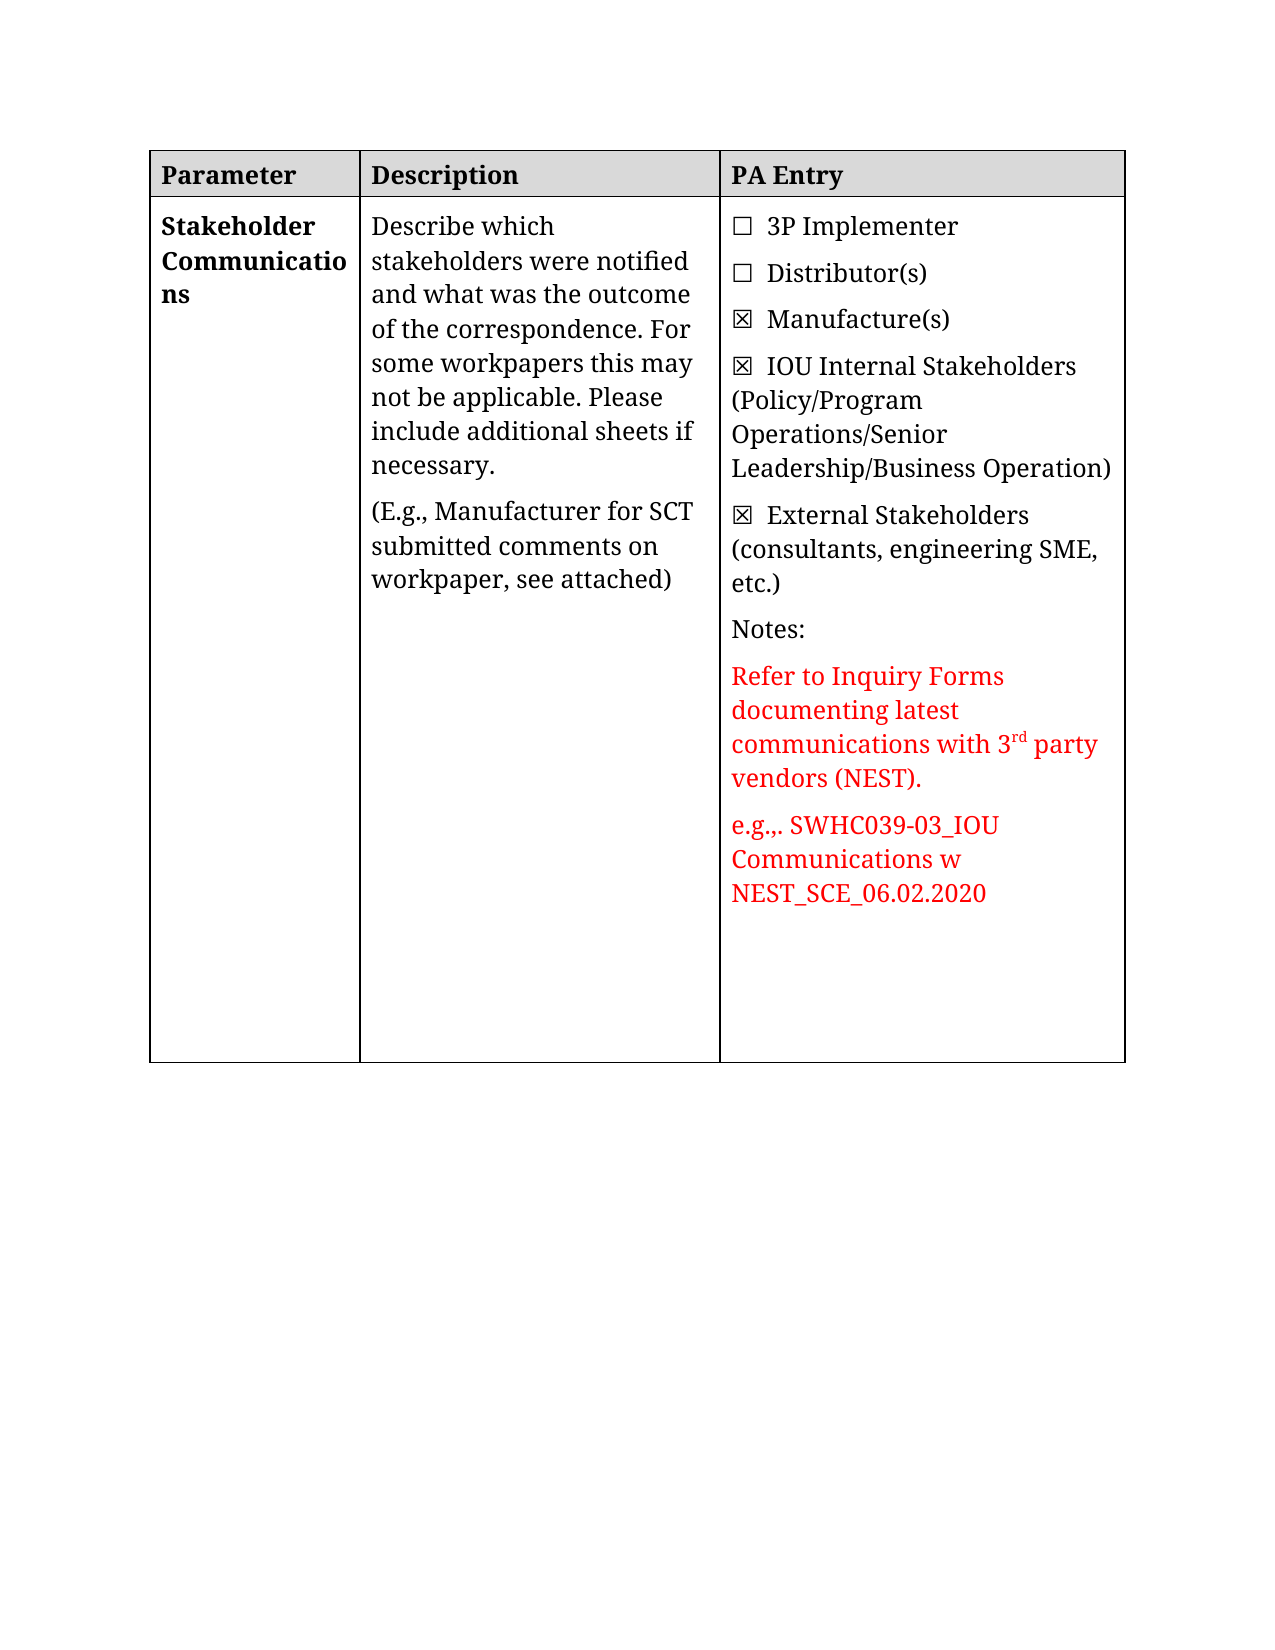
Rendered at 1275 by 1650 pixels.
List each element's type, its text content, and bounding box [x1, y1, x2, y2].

table_cell 3P Implementer Distributor(s) Manufacture(s) IOU Internal Stakeholders (Policy/Program Operations/Senior Leadership/Business Operation) External Stakeholders (consultants, engineering SME, etc.) Notes: Refer to Inquiry Forms documenting latest communications with 3rd party vendors (NEST). e.g.,. SWHC039-03_IOU Communications w NEST_SCE_06.02.2020 [721, 197, 1124, 1062]
table_header Description [361, 151, 719, 196]
table_cell Stakeholder Communications [151, 197, 359, 1062]
table_header Parameter [151, 151, 359, 196]
table_cell Describe which stakeholders were notified and what was the outcome of the correspondence. For some workpapers this may not be applicable. Please include additional sheets if necessary. (E.g., Manufacturer for SCT submitted comments on workpaper, see attached) [361, 197, 719, 1062]
table_header PA Entry [721, 151, 1124, 196]
